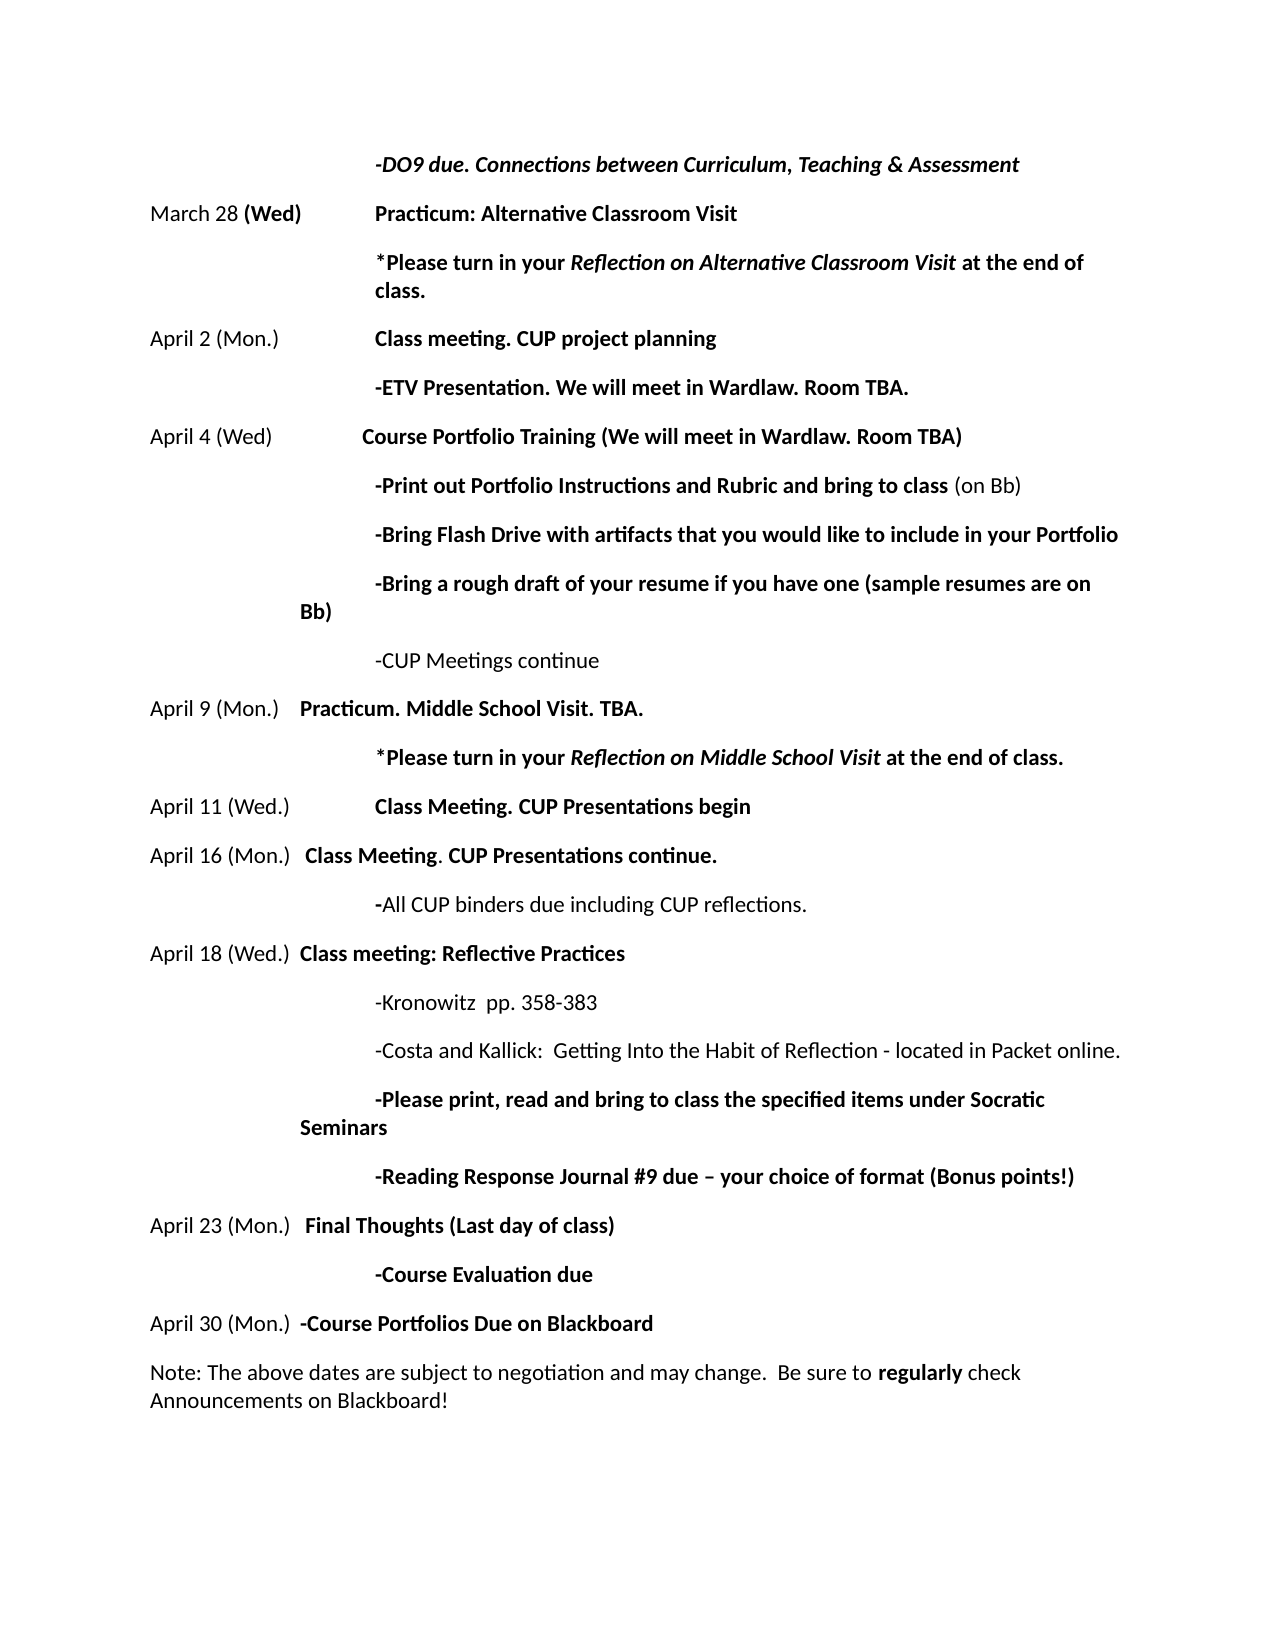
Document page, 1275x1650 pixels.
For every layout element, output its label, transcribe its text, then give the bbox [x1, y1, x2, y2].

text -Course Evaluation due [300, 1260, 1125, 1288]
text April 9 (Mon.) Practicum. Middle School Visit. TBA. [150, 694, 1125, 723]
text -Bring a rough draft of your resume if you have one (sample resumes are on Bb) [300, 569, 1125, 625]
text April 4 (Wed) Course Portfolio Training (We will meet in Wardlaw. Room TBA) [150, 422, 1125, 450]
text April 11 (Wed.) Class Meeting. CUP Presentations begin [150, 792, 1125, 820]
text -Print out Portfolio Instructions and Rubric and bring to class (on Bb) [375, 471, 1125, 499]
text -Costa and Kallick: Getting Into the Habit of Reflection - located in Packet online. [150, 1037, 1125, 1064]
text April 23 (Mon.) Final Thoughts (Last day of class) [150, 1211, 1125, 1239]
text *Please turn in your Reflection on Alternative Classroom Visit at the end of class. [375, 248, 1125, 304]
text April 30 (Mon.) -Course Portfolios Due on Blackboard [150, 1309, 1125, 1337]
text April 16 (Mon.) Class Meeting. CUP Presentations continue. [150, 841, 1125, 869]
text April 2 (Mon.) Class meeting. CUP project planning [150, 324, 1125, 353]
text -Please print, read and bring to class the specified items under Socratic Seminars [300, 1085, 1125, 1141]
text -Reading Response Journal #9 due – your choice of format (Bonus points!) [300, 1162, 1125, 1190]
text Note: The above dates are subject to negotiation and may change. Be sure to regularly check Announcements on Blackboard! [150, 1358, 1125, 1414]
text -CUP Meetings continue [300, 646, 1125, 674]
text March 28 (Wed) Practicum: Alternative Classroom Visit [150, 199, 1125, 227]
text *Please turn in your Reflection on Middle School Visit at the end of class. [375, 743, 1125, 771]
text -Bring Flash Drive with artifacts that you would like to include in your Portfolio [300, 520, 1125, 548]
text -Kronowitz pp. 358-383 [300, 988, 1125, 1016]
text -ETV Presentation. We will meet in Wardlaw. Room TBA. [300, 373, 1125, 401]
text -DO9 due. Connections between Curriculum, Teaching & Assessment [300, 150, 1125, 178]
text April 18 (Wed.) Class meeting: Reflective Practices [150, 939, 1125, 967]
text -All CUP binders due including CUP reflections. [375, 890, 1125, 918]
